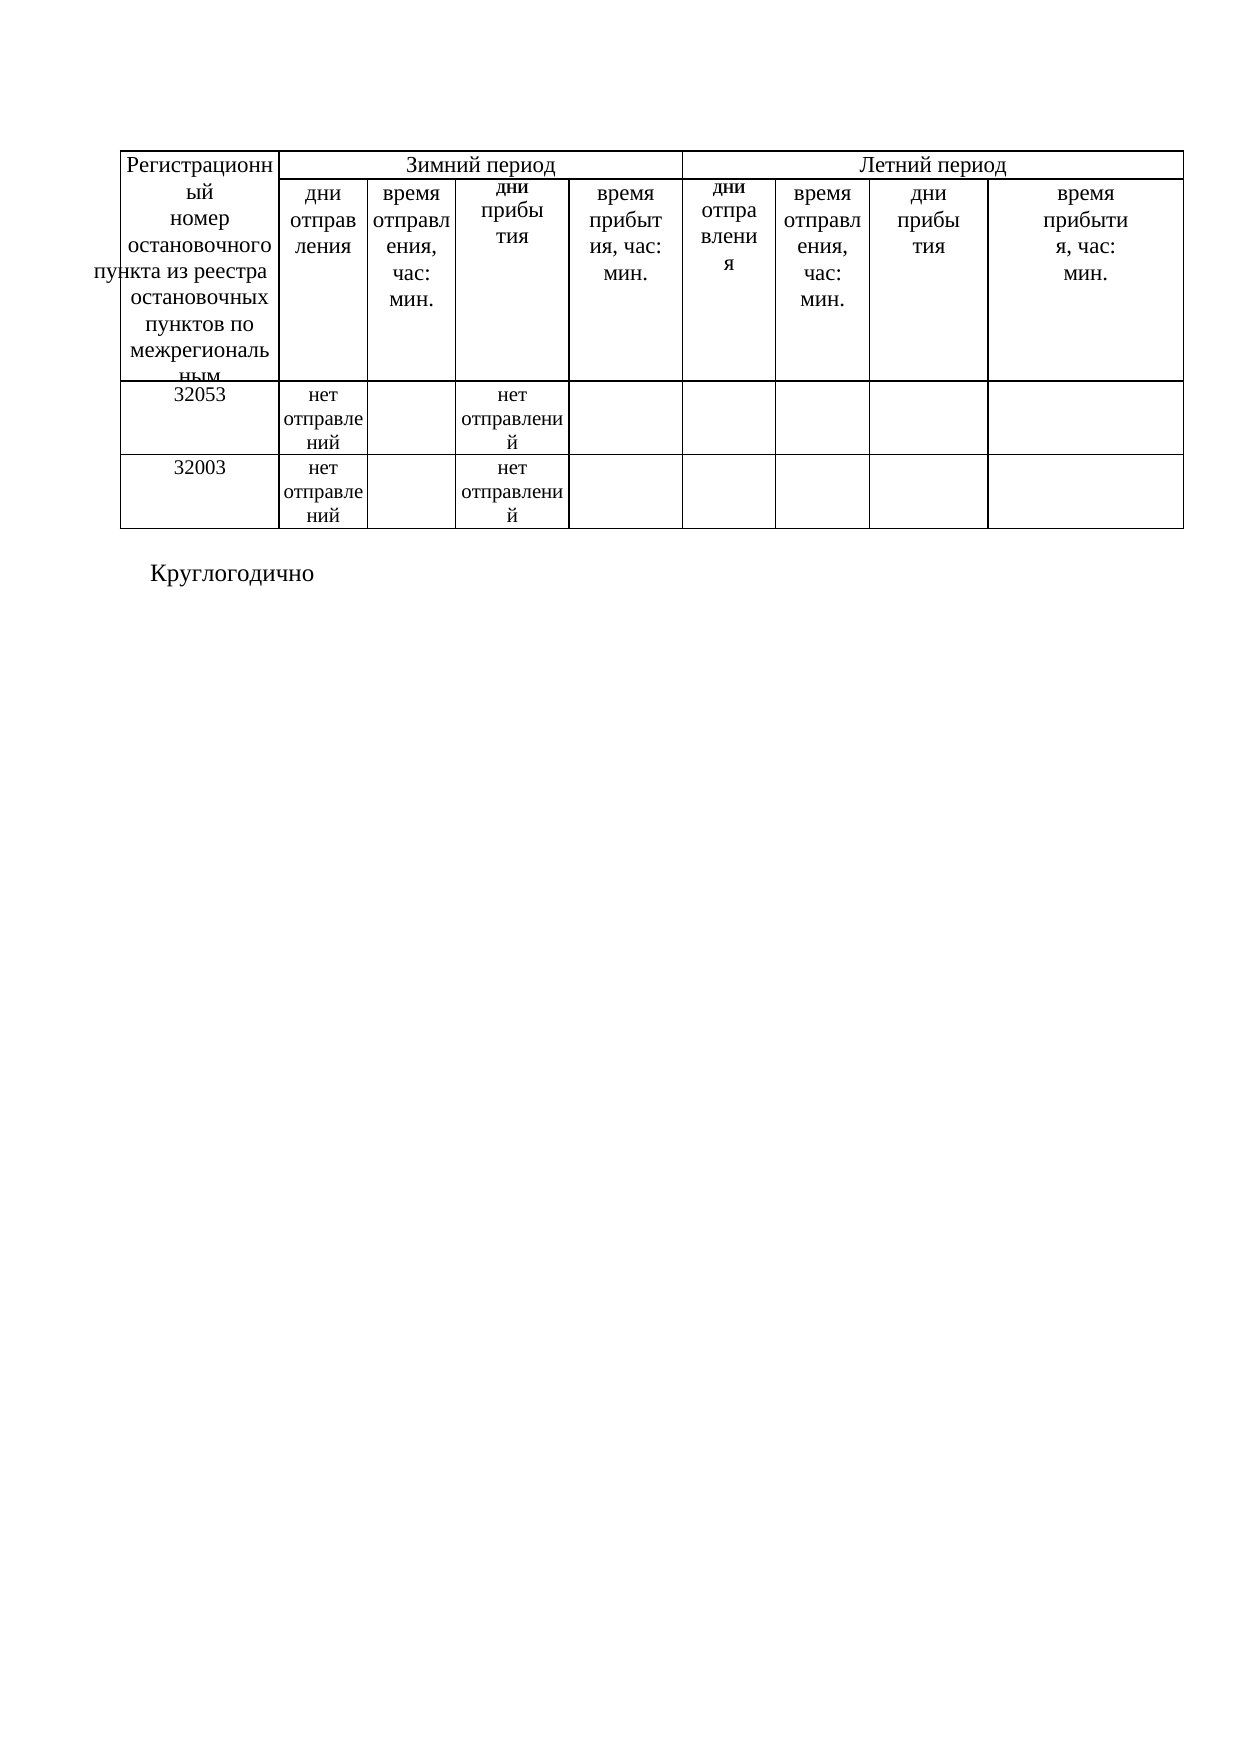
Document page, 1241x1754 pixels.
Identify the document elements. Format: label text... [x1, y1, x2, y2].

table_cell нет отправлений [280, 455, 367, 527]
table_cell время отправл ения, час: мин. [776, 180, 869, 380]
table_cell [870, 455, 987, 527]
table_header Зимний период [280, 152, 682, 178]
table_cell 32053 [121, 382, 278, 454]
table_cell ДНИ прибы тия [456, 180, 568, 380]
table_cell нет отправлений [456, 455, 568, 527]
table_header Летний период [683, 152, 1183, 178]
table_cell [683, 382, 775, 454]
table_cell [989, 382, 1183, 454]
table_cell [776, 382, 869, 454]
table_cell время прибыт ия, час: мин. [570, 180, 682, 380]
table_cell дни отправ ления [280, 180, 367, 380]
table_cell время прибыти я, час: мин. [989, 180, 1183, 380]
table_cell [368, 382, 455, 454]
text Круглогодично [150, 558, 1090, 587]
table_cell дни прибы тия [870, 180, 987, 380]
table_cell нет отправлений [456, 382, 568, 454]
table_cell время отправл ения, час: мин. [368, 180, 455, 380]
table_cell [570, 455, 682, 527]
table_cell 32003 [121, 455, 278, 527]
table_cell ДНИ отпра влени я [683, 180, 775, 380]
table_cell [776, 455, 869, 527]
table_cell нет отправлений [280, 382, 367, 454]
table_cell [989, 455, 1183, 527]
table_cell [683, 455, 775, 527]
table_cell [870, 382, 987, 454]
table_cell [570, 382, 682, 454]
table_header Регистрационный номер остановочного пункта из реестра остановочных пунктов по межрегиональным маршрутам регулярных перевозок [121, 152, 278, 380]
table_cell [368, 455, 455, 527]
